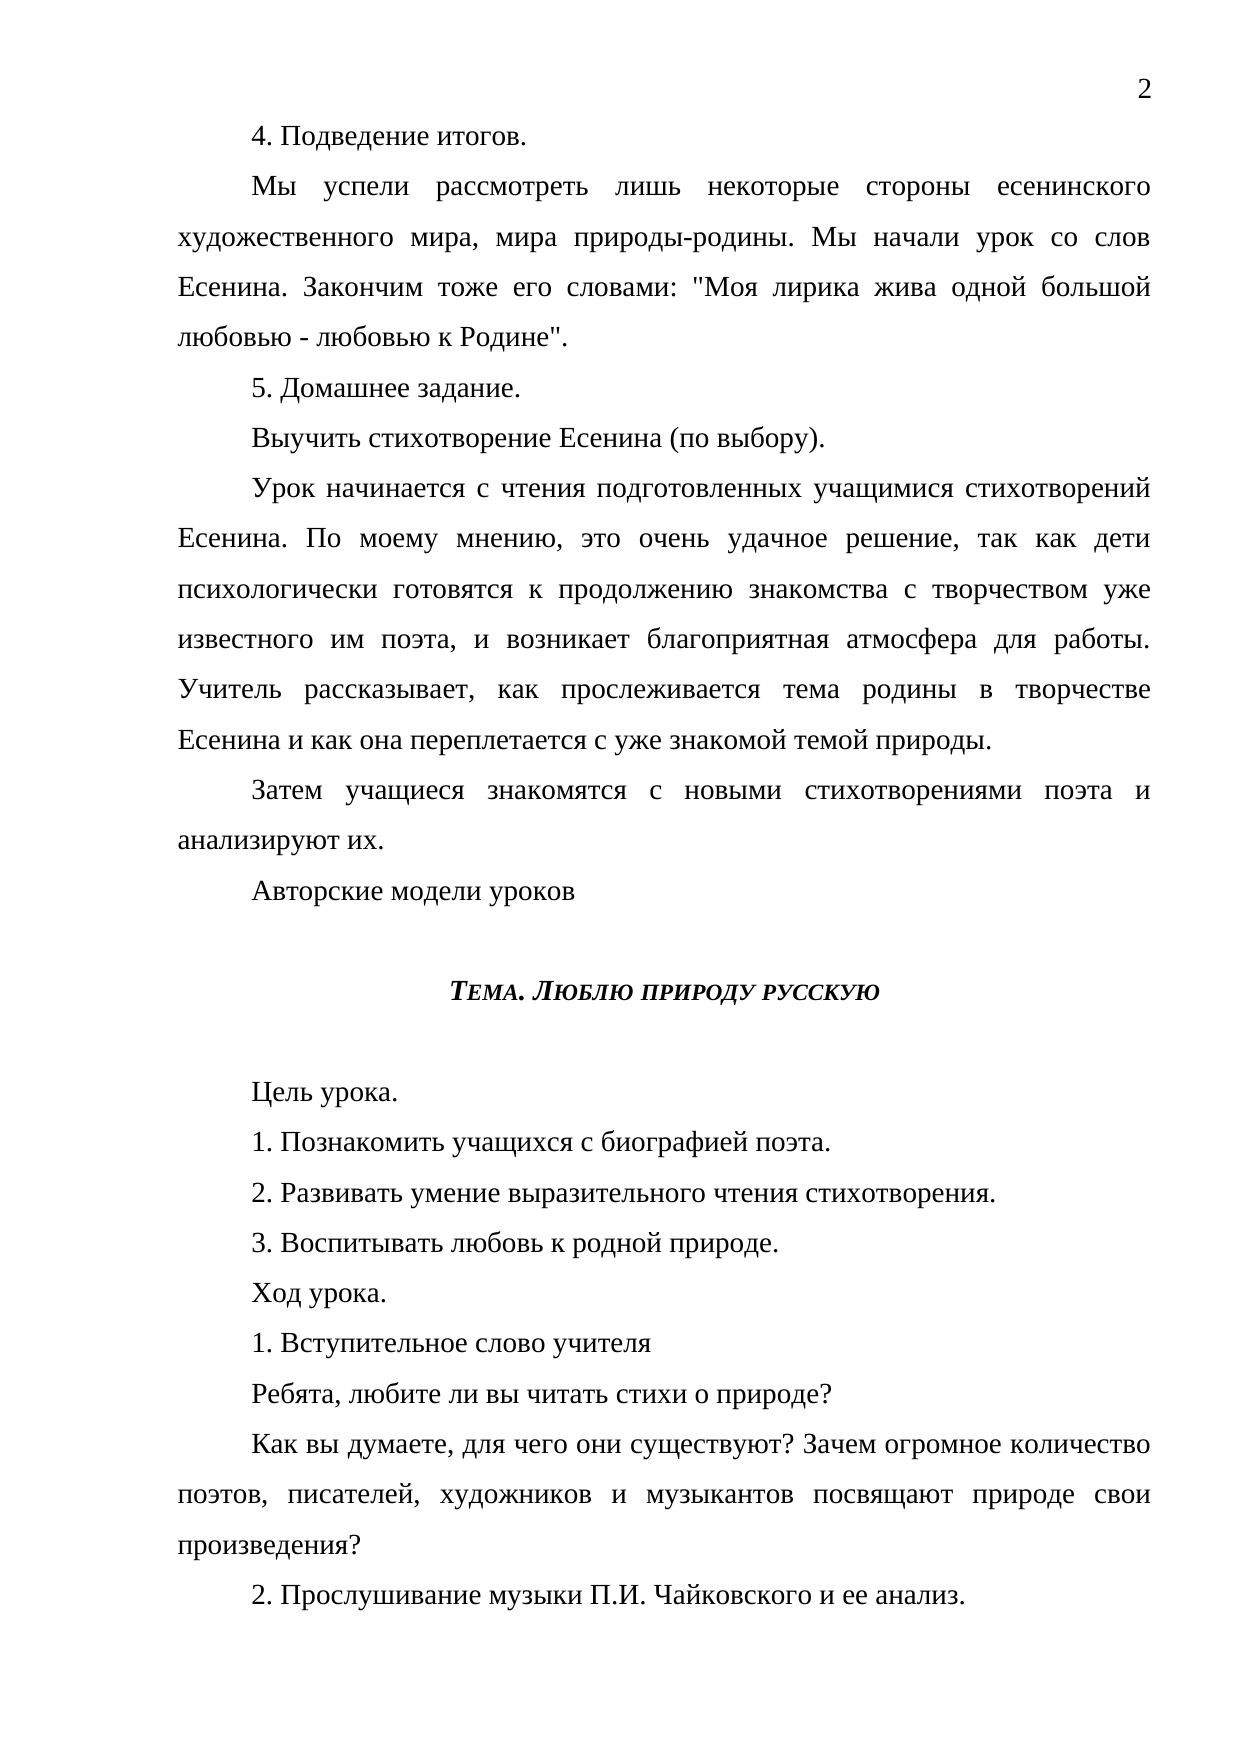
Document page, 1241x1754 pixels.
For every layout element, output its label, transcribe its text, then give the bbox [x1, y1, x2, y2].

text Авторские модели уроков [177, 873, 1152, 906]
text Выучить стихотворение Есенина (по выбору). [177, 420, 1152, 453]
text 1. Вступительное слово учителя [177, 1326, 1152, 1359]
subtitle Тема. Люблю природу русскую [177, 973, 1152, 1007]
text Урок начинается с чтения подготовленных учащимися стихотворений Есенина. По моему мнению, это очень удачное решение, так как дети психологически готовятся к продолжению знакомства с творчеством уже известного им поэта, и возникает благоприятная атмосфера для работы. Учитель рассказывает, как прослеживается тема родины в творчестве Есенина и как она переплетается с уже знакомой темой природы. [177, 470, 1152, 755]
text Мы успели рассмотреть лишь некоторые стороны есенинского художественного мира, мира природы-родины. Мы начали урок со слов Есенина. Закончим тоже его словами: "Моя лирика жива одной большой любовью - любовью к Родине". [177, 168, 1152, 353]
text 2. Прослушивание музыки П.И. Чайковского и ее анализ. [177, 1577, 1152, 1611]
text 2. Развивать умение выразительного чтения стихотворения. [177, 1175, 1152, 1208]
text 3. Воспитывать любовь к родной природе. [177, 1225, 1152, 1258]
text Затем учащиеся знакомятся с новыми стихотворениями поэта и анализируют их. [177, 772, 1152, 856]
text 1. Познакомить учащихся с биографией поэта. [177, 1124, 1152, 1158]
text 4. Подведение итогов. [177, 118, 1152, 152]
text 5. Домашнее задание. [177, 370, 1152, 403]
text Цель урока. [177, 1074, 1152, 1108]
text Ход урока. [177, 1275, 1152, 1309]
text Как вы думаете, для чего они существуют? Зачем огромное количество поэтов, писателей, художников и музыкантов посвящают природе свои произведения? [177, 1426, 1152, 1560]
text Ребята, любите ли вы читать стихи о природе? [177, 1376, 1152, 1409]
